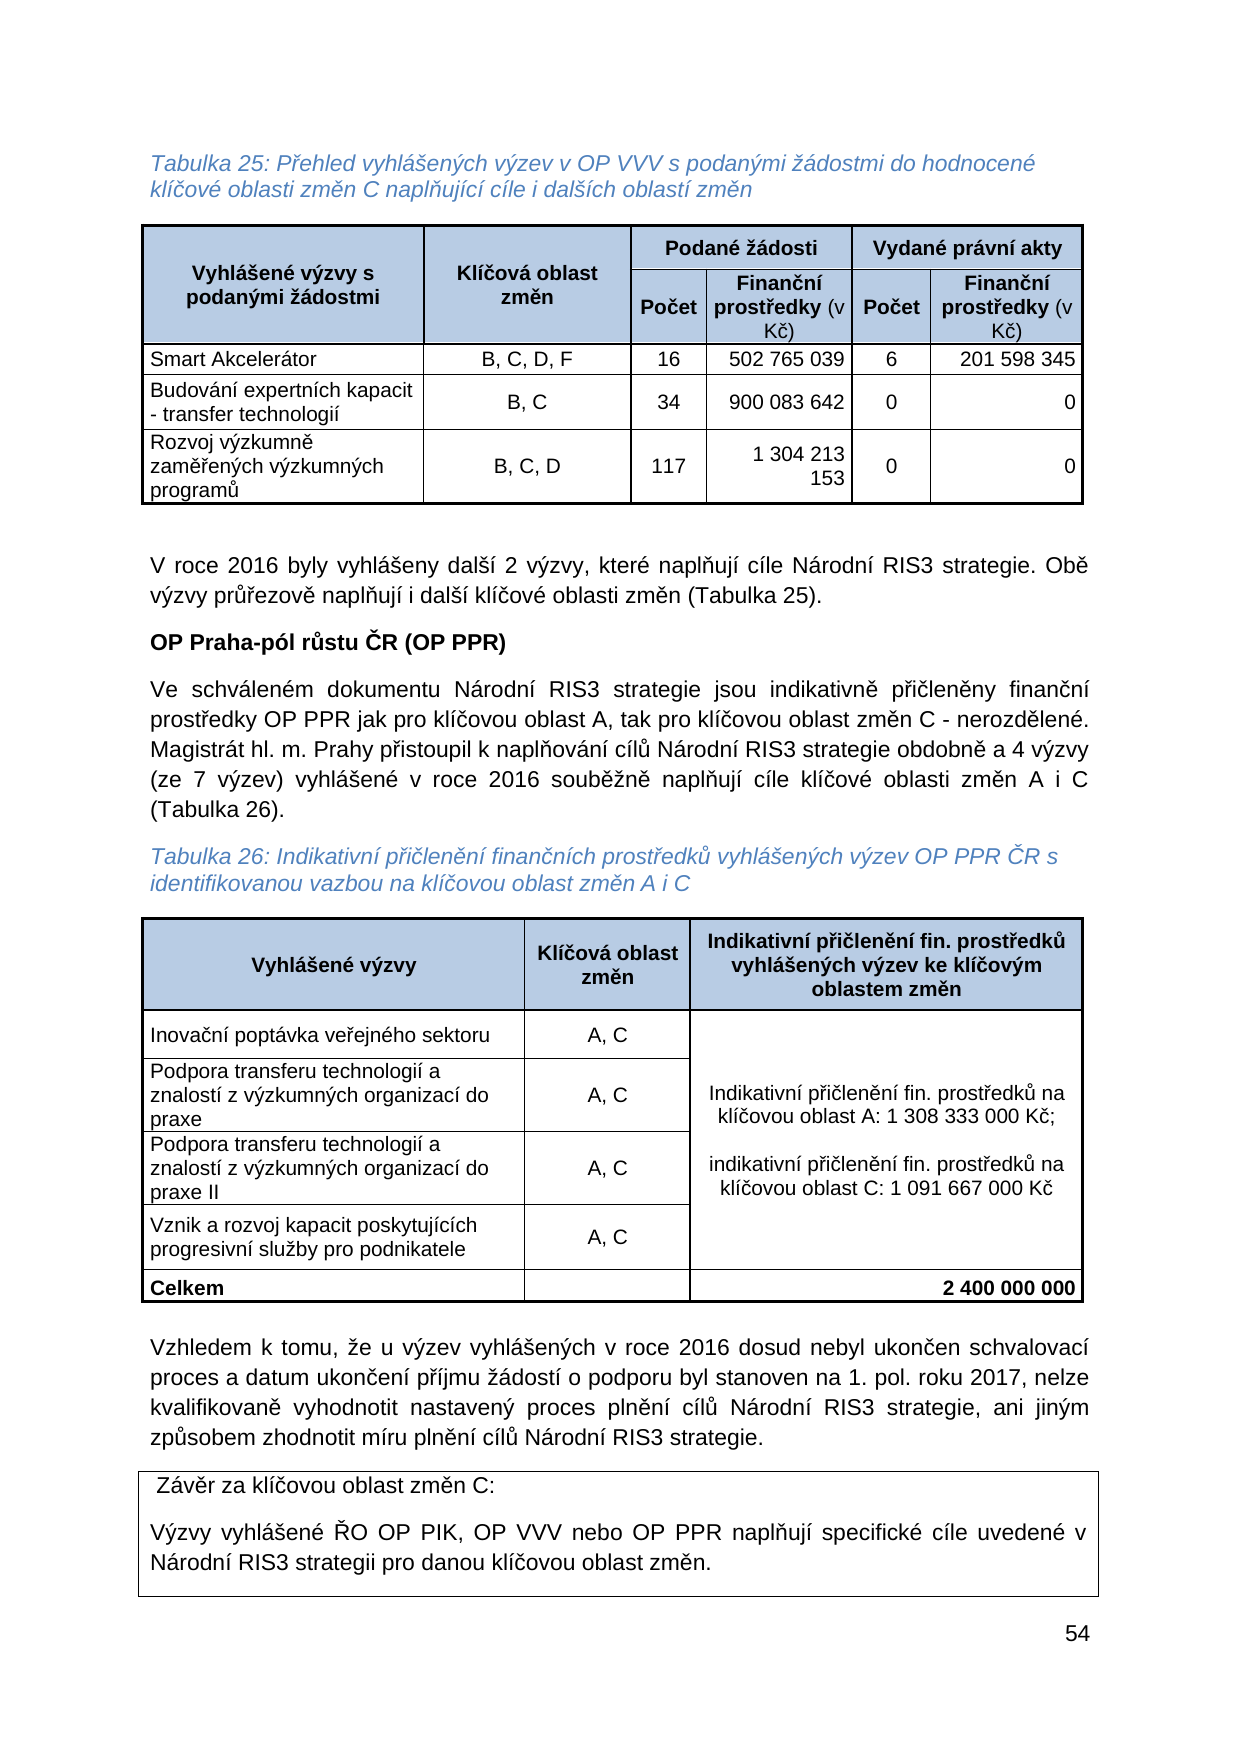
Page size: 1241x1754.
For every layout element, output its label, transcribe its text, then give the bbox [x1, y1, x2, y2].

table_header Vyhlášené výzvy [144, 920, 524, 1009]
text Tabulka 25: Přehled vyhlášených výzev v OP VVV s podanými žádostmi do hodnocené klíčové oblasti změn C naplňující cíle i dalších oblastí změn [150, 150, 1090, 203]
table_cell 2 400 000 000 [691, 1270, 1081, 1300]
table_cell Rozvoj výzkumně zaměřených výzkumných programů [144, 430, 423, 502]
table_cell Celkem [144, 1270, 524, 1300]
table_cell 0 [931, 375, 1081, 429]
table_header Vyhlášené výzvy s podanými žádostmi [144, 227, 423, 342]
text Vzhledem k tomu, že u výzev vyhlášených v roce 2016 dosud nebyl ukončen schvalovací proces a datum ukončení příjmu žádostí o podporu byl stanoven na 1. pol. roku 2017, nelze kvalifikovaně vyhodnotit nastavený proces plnění cílů Národní RIS3 strategie, ani jiným způsobem zhodnotit míru plnění cílů Národní RIS3 strategie. [150, 1333, 1090, 1451]
table_cell A, C [525, 1205, 689, 1269]
table_cell 1 304 213 153 [707, 430, 851, 502]
table_cell 0 [931, 430, 1081, 502]
table_cell 502 765 039 [707, 345, 851, 374]
table_cell A, C [525, 1132, 689, 1204]
text Ve schváleném dokumentu Národní RIS3 strategie jsou indikativně přičleněny finanční prostředky OP PPR jak pro klíčovou oblast A, tak pro klíčovou oblast změn C - nerozdělené. Magistrát hl. m. Prahy přistoupil k naplňování cílů Národní RIS3 strategie obdobně a 4 výzvy (ze 7 výzev) vyhlášené v roce 2016 souběžně naplňují cíle klíčové oblasti změn A i C (Tabulka 26). [150, 676, 1090, 823]
table_cell 34 [632, 375, 706, 429]
table_header Klíčová oblast změn [525, 920, 689, 1009]
text Tabulka 26: Indikativní přičlenění finančních prostředků vyhlášených výzev OP PPR ČR s identifikovanou vazbou na klíčovou oblast změn A i C [150, 843, 1090, 896]
table_cell Vznik a rozvoj kapacit poskytujících progresivní služby pro podnikatele [144, 1205, 524, 1269]
table_cell B, C [424, 375, 630, 429]
table_cell Finanční prostředky (v Kč) [931, 270, 1081, 342]
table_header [139, 1472, 1098, 1596]
table_cell 16 [632, 345, 706, 374]
text V roce 2016 byly vyhlášeny další 2 výzvy, které naplňují cíle Národní RIS3 strategie. Obě výzvy průřezově naplňují i další klíčové oblasti změn (Tabulka 25). [150, 552, 1090, 608]
table_cell Indikativní přičlenění fin. prostředků na klíčovou oblast A: 1 308 333 000 Kč; indikativní přičlenění fin. prostředků na klíčovou oblast C: 1 091 667 000 Kč [691, 1011, 1081, 1269]
table_cell Počet [853, 270, 930, 342]
table_cell [525, 1270, 689, 1300]
table_cell 900 083 642 [707, 375, 851, 429]
table_cell B, C, D [424, 430, 630, 502]
table_cell 0 [853, 430, 930, 502]
table_cell A, C [525, 1011, 689, 1058]
table_cell 0 [853, 375, 930, 429]
table_cell 201 598 345 [931, 345, 1081, 374]
table_header Indikativní přičlenění fin. prostředků vyhlášených výzev ke klíčovým oblastem změn [691, 920, 1081, 1009]
text OP Praha-pól růstu ČR (OP PPR) [150, 629, 1090, 655]
table_cell Počet [632, 270, 706, 342]
table_cell A, C [525, 1059, 689, 1131]
table_cell 6 [853, 345, 930, 374]
table_cell Budování expertních kapacit - transfer technologií [144, 375, 423, 429]
table_cell 117 [632, 430, 706, 502]
table_cell Podpora transferu technologií a znalostí z výzkumných organizací do praxe [144, 1059, 524, 1131]
table_cell Podpora transferu technologií a znalostí z výzkumných organizací do praxe II [144, 1132, 524, 1204]
table_cell B, C, D, F [424, 345, 630, 374]
table_header Podané žádosti [632, 227, 851, 268]
table_header Vydané právní akty [853, 227, 1081, 268]
table_cell Inovační poptávka veřejného sektoru [144, 1011, 524, 1058]
table_cell Finanční prostředky (v Kč) [707, 270, 851, 342]
table_header Klíčová oblast změn [425, 227, 630, 342]
table_cell Smart Akcelerátor [144, 345, 423, 374]
